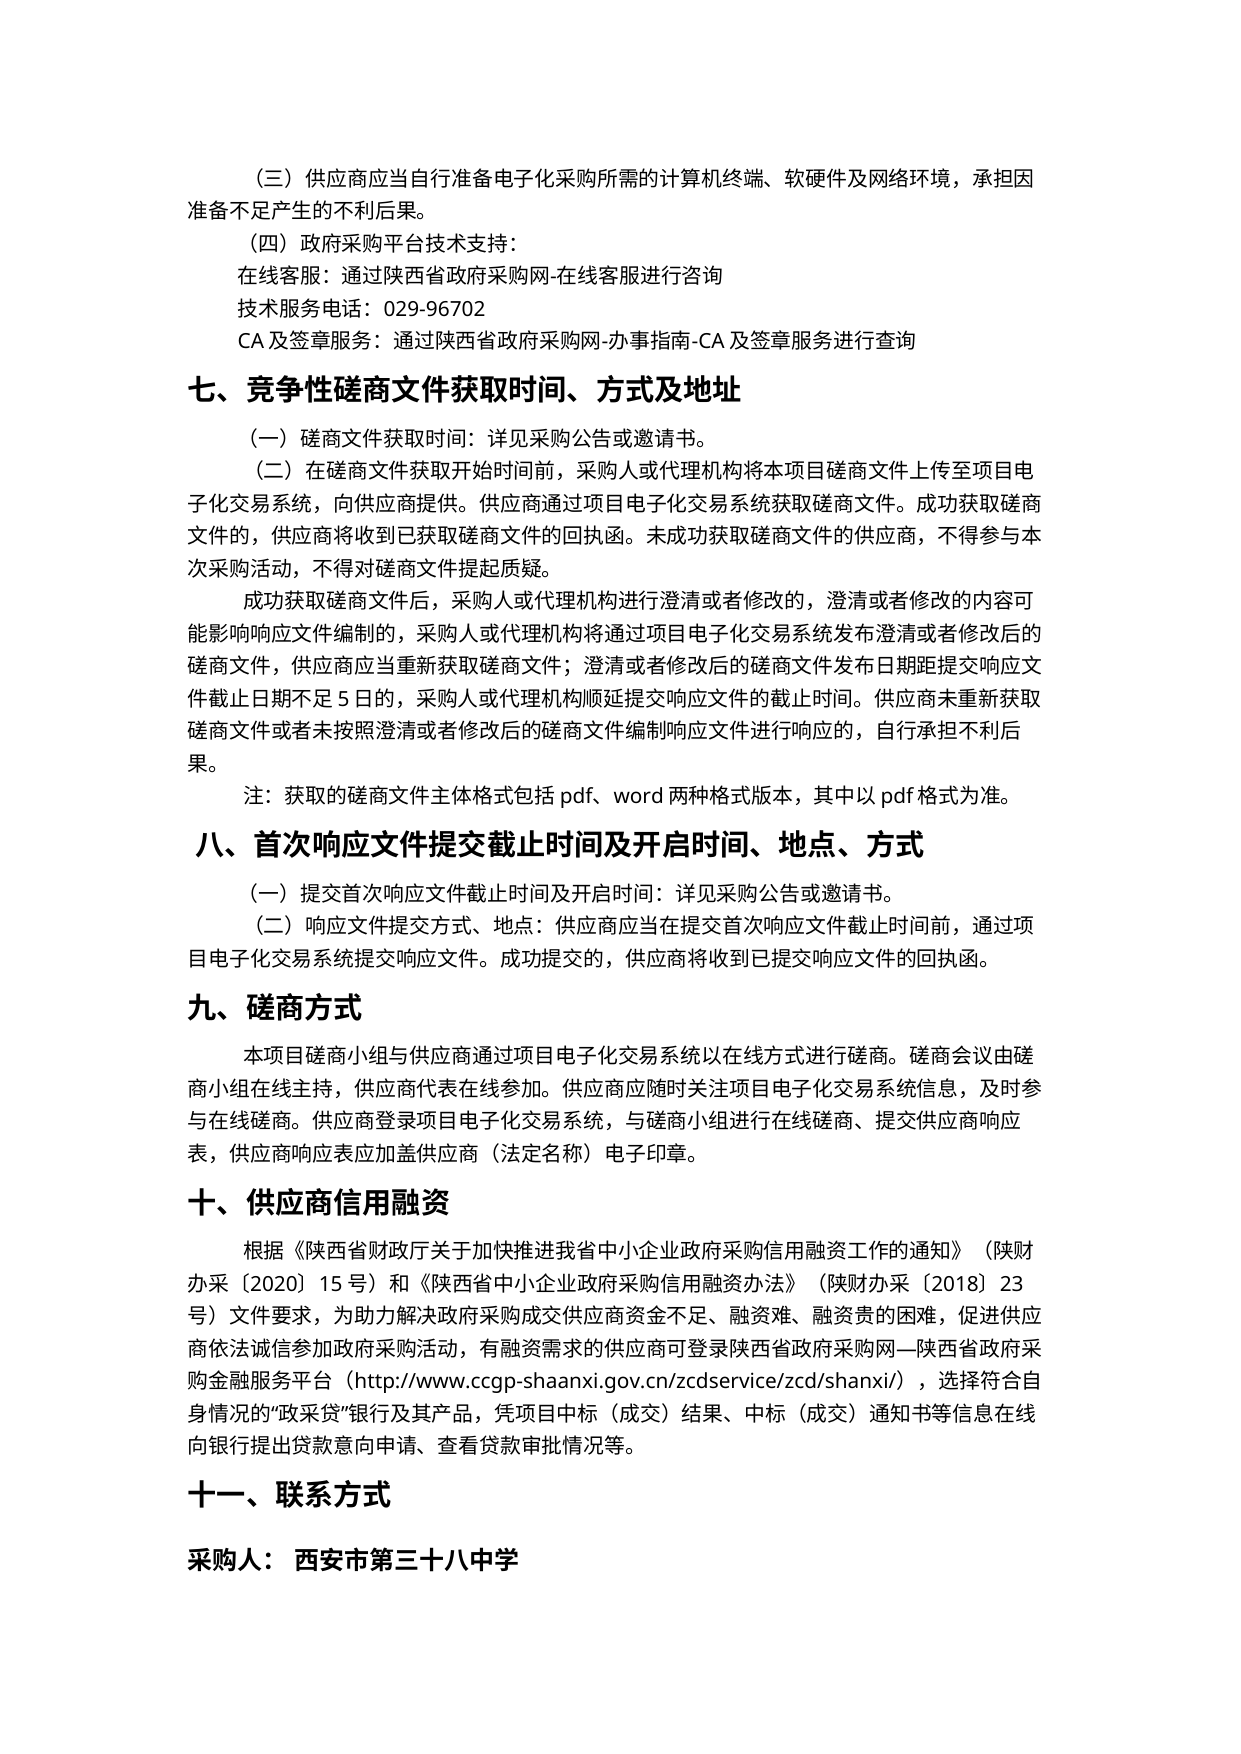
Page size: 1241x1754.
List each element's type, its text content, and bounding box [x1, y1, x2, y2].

text 七、竞争性磋商文件获取时间、方式及地址 [187, 357, 1053, 422]
text 技术服务电话：029-96702 [187, 292, 1053, 324]
text 十一、联系方式 [187, 1462, 1053, 1527]
text 十、供应商信用融资 [187, 1169, 1053, 1234]
text （一）磋商文件获取时间：详见采购公告或邀请书。 [187, 422, 1053, 454]
text 注：获取的磋商文件主体格式包括pdf、word两种格式版本，其中以pdf格式为准。 [187, 779, 1053, 812]
text 九、磋商方式 [187, 974, 1053, 1039]
text （二）响应文件提交方式、地点：供应商应当在提交首次响应文件截止时间前，通过项目电子化交易系统提交响应文件。成功提交的，供应商将收到已提交响应文件的回执函。 [187, 909, 1053, 974]
text （二）在磋商文件获取开始时间前，采购人或代理机构将本项目磋商文件上传至项目电子化交易系统，向供应商提供。供应商通过项目电子化交易系统获取磋商文件。成功获取磋商文件的，供应商将收到已获取磋商文件的回执函。未成功获取磋商文件的供应商，不得参与本次采购活动，不得对磋商文件提起质疑。 [187, 454, 1053, 584]
text （四）政府采购平台技术支持： [187, 227, 1053, 259]
text 采购人： 西安市第三十八中学 [187, 1527, 1053, 1592]
text （一）提交首次响应文件截止时间及开启时间：详见采购公告或邀请书。 [187, 877, 1053, 909]
text 在线客服：通过陕西省政府采购网-在线客服进行咨询 [187, 259, 1053, 292]
text 本项目磋商小组与供应商通过项目电子化交易系统以在线方式进行磋商。磋商会议由磋商小组在线主持，供应商代表在线参加。供应商应随时关注项目电子化交易系统信息，及时参与在线磋商。供应商登录项目电子化交易系统，与磋商小组进行在线磋商、提交供应商响应表，供应商响应表应加盖供应商（法定名称）电子印章。 [187, 1039, 1053, 1169]
text 根据《陕西省财政厅关于加快推进我省中小企业政府采购信用融资工作的通知》（陕财办采〔2020〕15 号）和《陕西省中小企业政府采购信用融资办法》（陕财办采〔2018〕23 号）文件要求，为助力解决政府采购成交供应商资金不足、融资难、融资贵的困难，促进供应商依法诚信参加政府采购活动，有融资需求的供应商可登录陕西省政府采购网—陕西省政府采购金融服务平台（http://www.ccgp-shaanxi.gov.cn/zcdservice/zcd/shanxi/），选择符合自身情况的“政采贷”银行及其产品，凭项目中标（成交）结果、中标（成交）通知书等信息在线向银行提出贷款意向申请、查看贷款审批情况等。 [187, 1234, 1053, 1462]
text 八、首次响应文件提交截止时间及开启时间、地点、方式 [187, 812, 1053, 877]
text （三）供应商应当自行准备电子化采购所需的计算机终端、软硬件及网络环境，承担因准备不足产生的不利后果。 [187, 162, 1053, 227]
text 成功获取磋商文件后，采购人或代理机构进行澄清或者修改的，澄清或者修改的内容可能影响响应文件编制的，采购人或代理机构将通过项目电子化交易系统发布澄清或者修改后的磋商文件，供应商应当重新获取磋商文件；澄清或者修改后的磋商文件发布日期距提交响应文件截止日期不足5日的，采购人或代理机构顺延提交响应文件的截止时间。供应商未重新获取磋商文件或者未按照澄清或者修改后的磋商文件编制响应文件进行响应的，自行承担不利后果。 [187, 584, 1053, 779]
text CA及签章服务：通过陕西省政府采购网-办事指南-CA及签章服务进行查询 [187, 324, 1053, 357]
